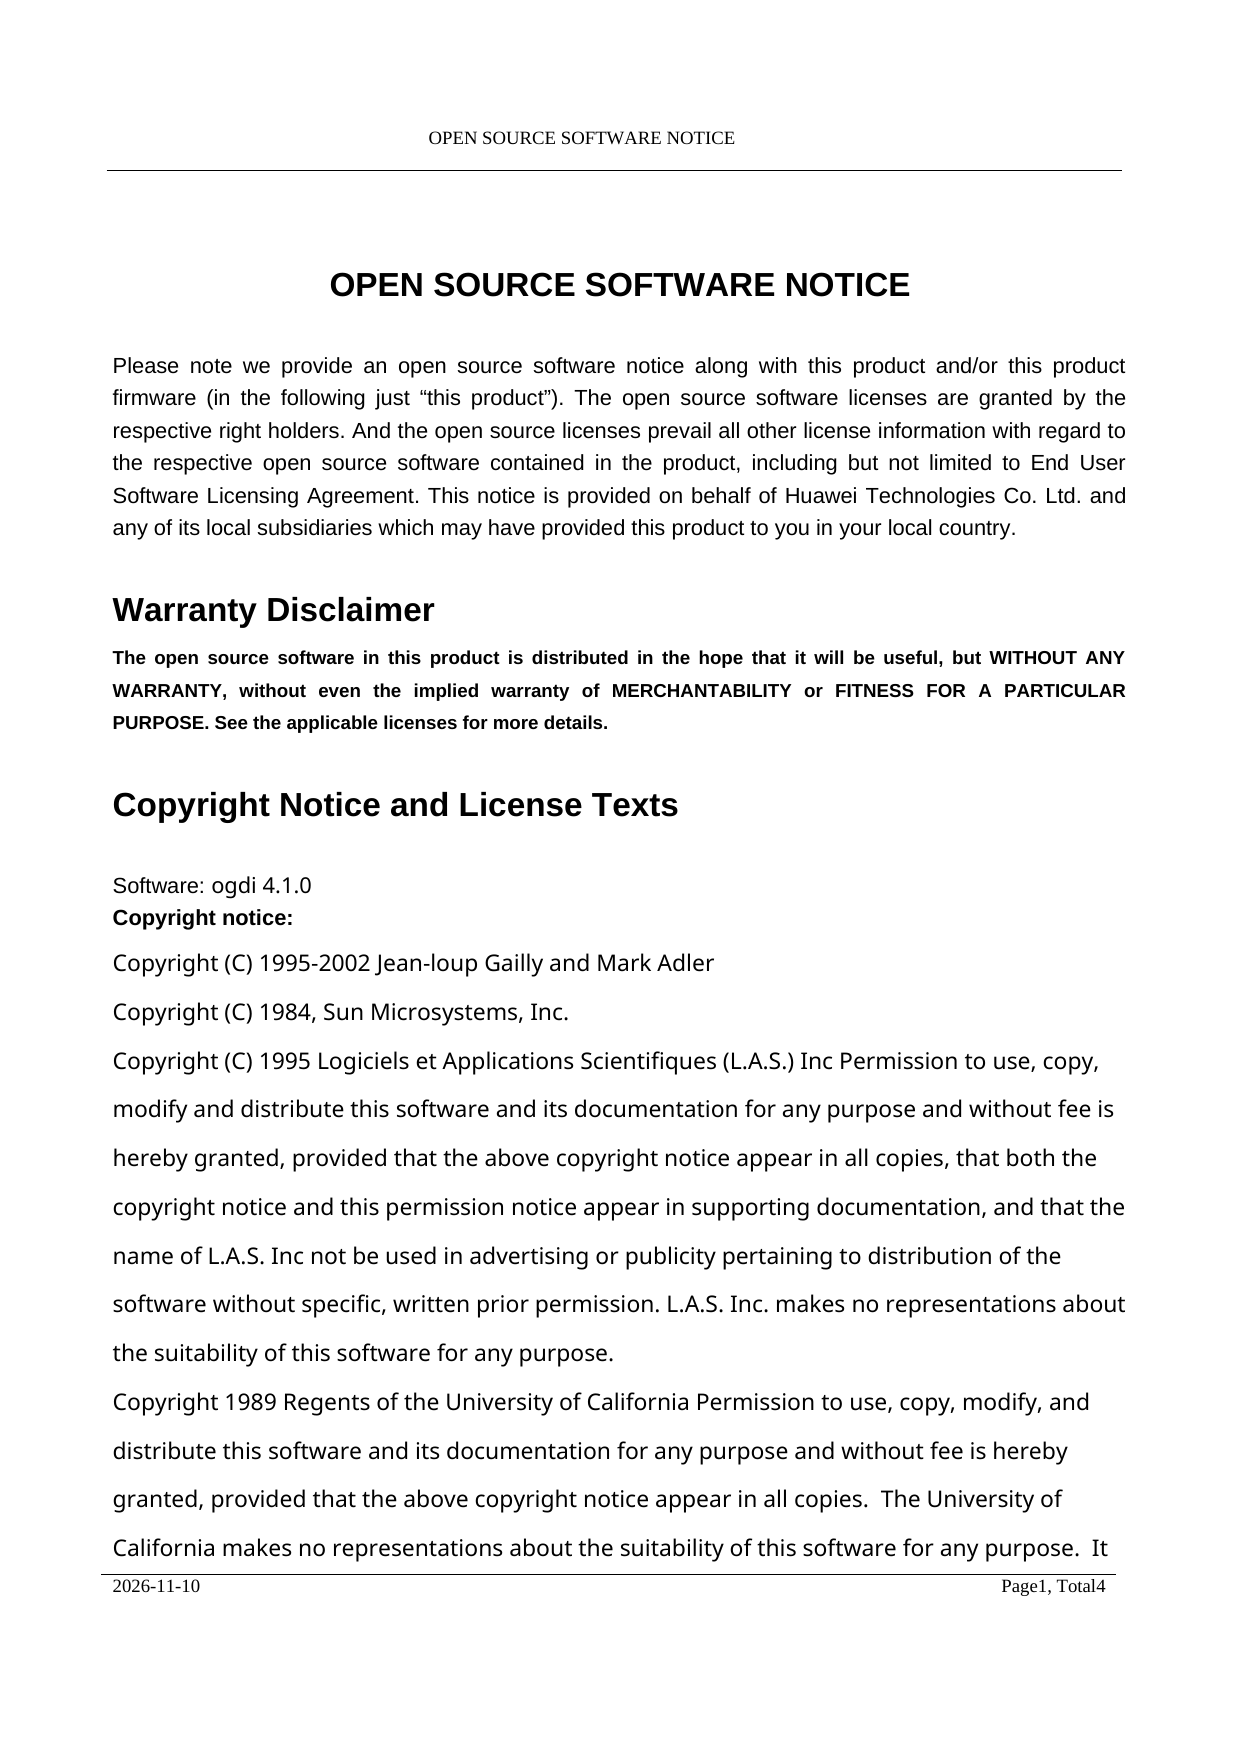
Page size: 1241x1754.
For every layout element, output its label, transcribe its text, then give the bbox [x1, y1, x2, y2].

text The open source software in this product is distributed in the hope that it will be useful, but WITHOUT ANY WARRANTY, without even the implied warranty of MERCHANTABILITY or FITNESS FOR A PARTICULAR PURPOSE. See the applicable licenses for more details. [112, 641, 1128, 739]
text Copyright Notice and License Texts [112, 771, 1128, 836]
text Copyright notice: [112, 901, 1128, 934]
text Please note we provide an open source software notice along with this product and/or this product firmware (in the following just “this product”). The open source software licenses are granted by the respective right holders. And the open source licenses prevail all other license information with regard to the respective open source software contained in the product, including but not limited to End User Software Licensing Agreement. This notice is provided on behalf of Huawei Technologies Co. Ltd. and any of its local subsidiaries which may have provided this product to you in your local country. [112, 349, 1128, 544]
text Warranty Disclaimer [112, 576, 1128, 641]
text OPEN SOURCE SOFTWARE NOTICE [112, 251, 1128, 316]
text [112, 947, 1128, 1564]
text Software: ogdi 4.1.0 [112, 869, 1128, 901]
